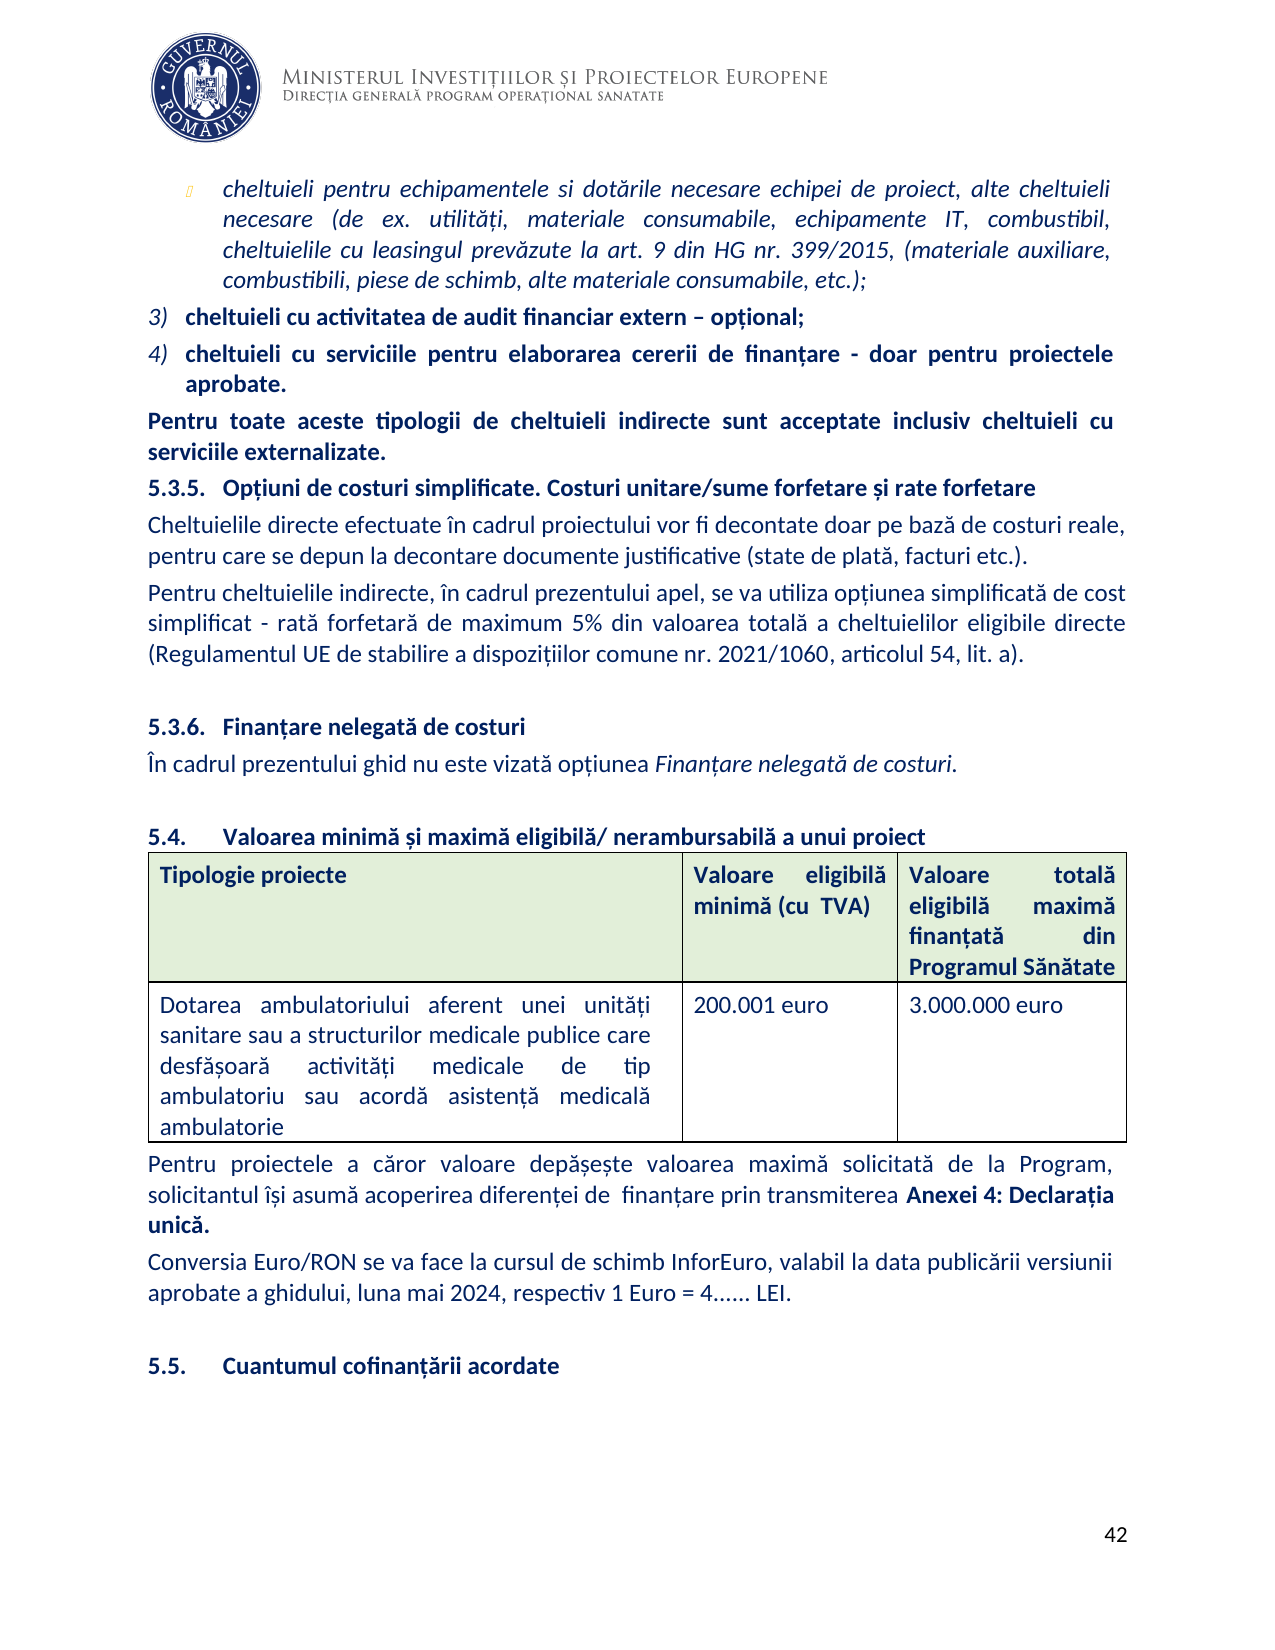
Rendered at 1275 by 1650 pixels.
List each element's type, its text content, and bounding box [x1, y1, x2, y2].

list Finanțare nelegată de costuri [148, 711, 1127, 742]
text Pentru proiectele a căror valoare depășește valoarea maximă solicitată de la Program, solicitantul își asumă acoperirea diferenței de finanțare prin transmiterea Anexei 4: Declarația unică. [148, 1149, 1115, 1240]
list Cuantumul cofinanțării acordate [148, 1351, 1127, 1381]
table_cell 200.001 euro [683, 983, 897, 1141]
picture [147, 29, 852, 145]
table_cell 3.000.000 euro [898, 983, 1126, 1141]
table_header Valoare totală eligibilă maximă finanțată din Programul Sănătate [898, 853, 1126, 981]
list Opțiuni de costuri simplificate. Costuri unitare/sume forfetare și rate forfetare [148, 473, 1127, 503]
table_header Valoare eligibilă minimă (cu TVA) [683, 853, 897, 981]
list cheltuieli pentru echipamentele si dotările necesare echipei de proiect, alte cheltuieli necesare (de ex. utilități, materiale consumabile, echipamente IT, combustibil, cheltuielile cu leasingul prevăzute la art. 9 din HG nr. 399/2015, (materiale auxiliare, combustibili, piese de schimb, alte materiale consumabile, etc.); [185, 173, 1115, 295]
list cheltuieli cu activitatea de audit financiar extern – opțional; [148, 301, 1115, 332]
text Pentru toate aceste tipologii de cheltuieli indirecte sunt acceptate inclusiv cheltuieli cu serviciile externalizate. [148, 405, 1115, 466]
text În cadrul prezentului ghid nu este vizată opțiunea Finanțare nelegată de costuri. [148, 748, 1127, 778]
text Conversia Euro/RON se va face la cursul de schimb InforEuro, valabil la data publicării versiunii aprobate a ghidului, luna mai 2024, respectiv 1 Euro = 4...... LEI. [148, 1246, 1115, 1307]
text Pentru cheltuielile indirecte, în cadrul prezentului apel, se va utiliza opțiunea simplificată de cost simplificat - rată forfetară de maximum 5% din valoarea totală a cheltuielilor eligibile directe (Regulamentul UE de stabilire a dispozițiilor comune nr. 2021/1060, articolul 54, lit. a). [148, 577, 1127, 668]
table_header Tipologie proiecte [149, 853, 682, 981]
text Cheltuielile directe efectuate în cadrul proiectului vor fi decontate doar pe bază de costuri reale, pentru care se depun la decontare documente justificative (state de plată, facturi etc.). [148, 509, 1127, 570]
list Valoarea minimă și maximă eligibilă/ nerambursabilă a unui proiect [148, 822, 1127, 852]
table_cell Dotarea ambulatoriului aferent unei unități sanitare sau a structurilor medicale publice care desfășoară activități medicale de tip ambulatoriu sau acordă asistență medicală ambulatorie [149, 983, 682, 1141]
list cheltuieli cu serviciile pentru elaborarea cererii de finanțare - doar pentru proiectele aprobate. [148, 338, 1115, 399]
